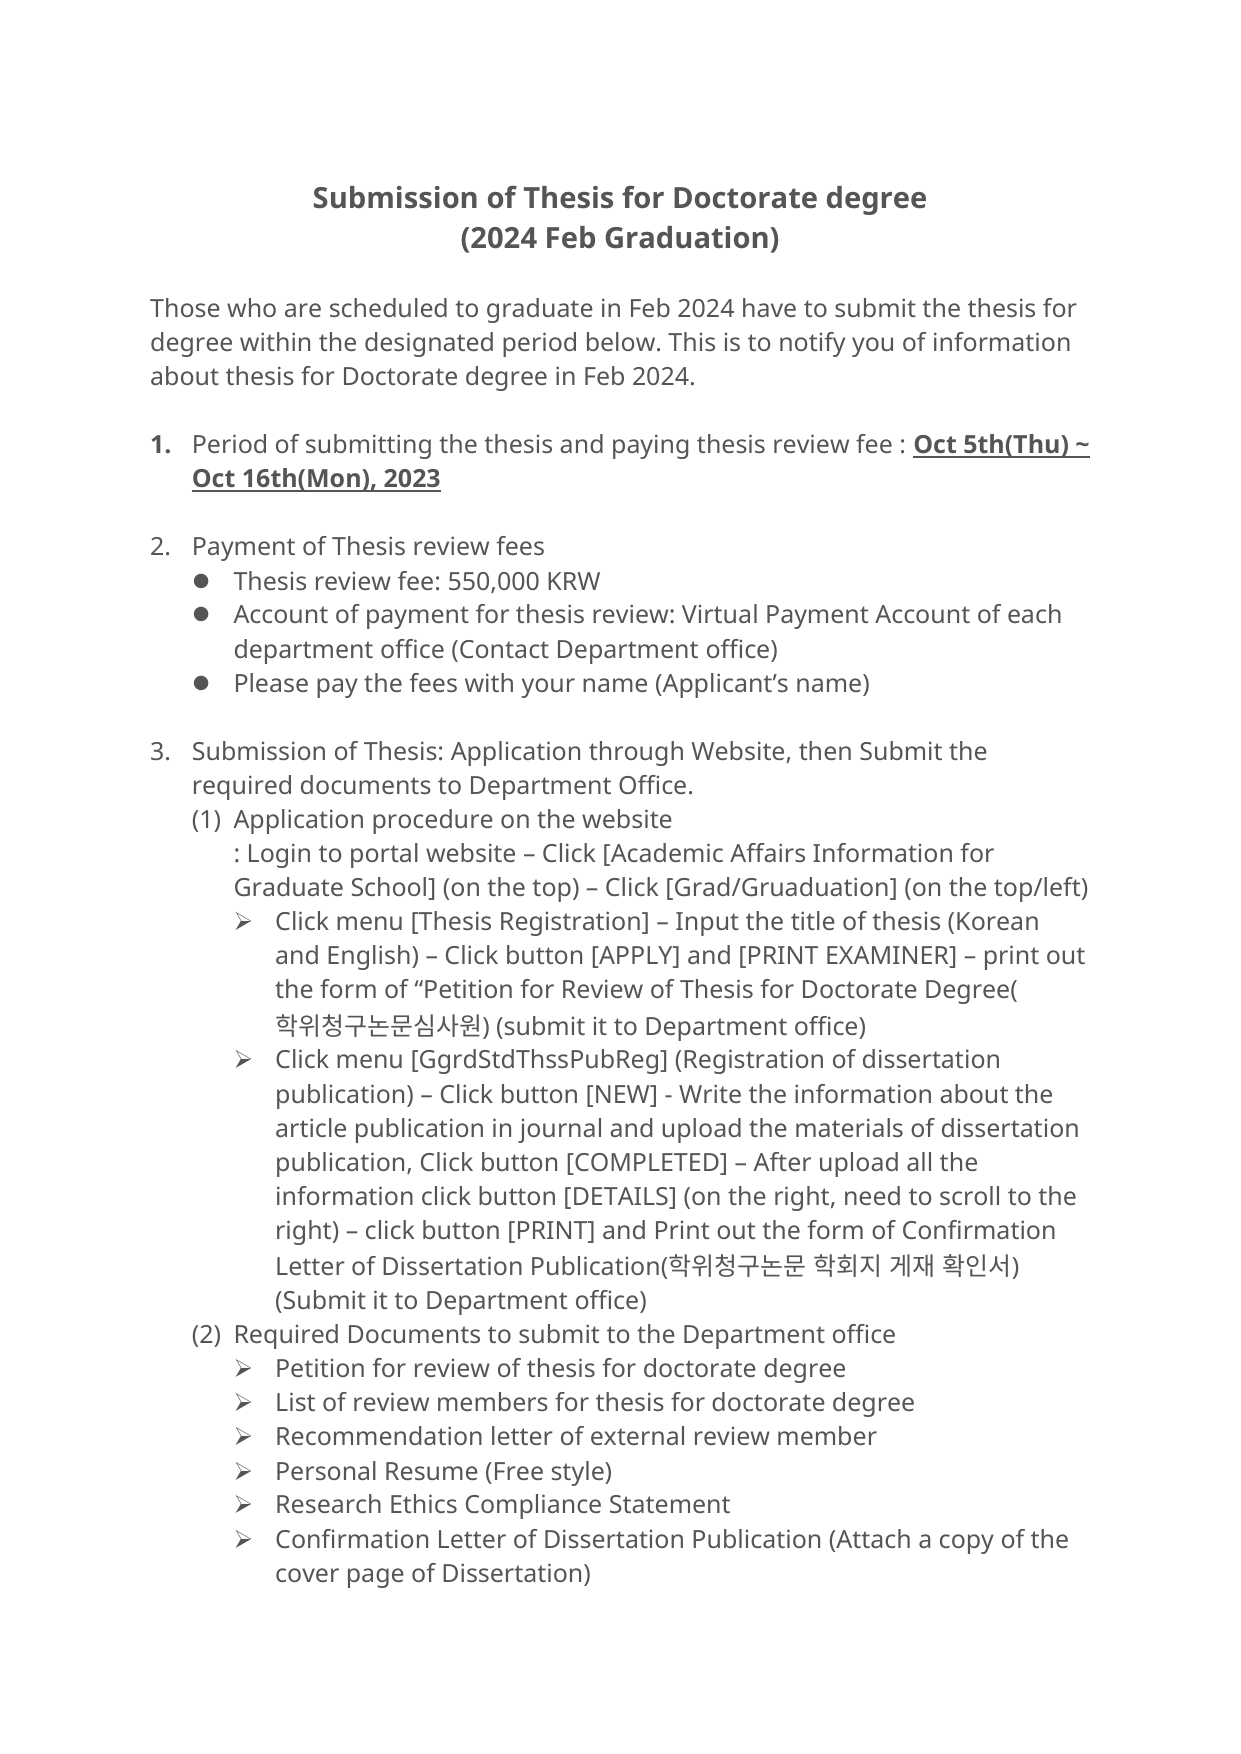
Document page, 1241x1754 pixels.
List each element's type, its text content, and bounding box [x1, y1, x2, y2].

list Click menu [GgrdStdThssPubReg] (Registration of dissertation publication) – Click button [NEW] - Write the information about the article publication in journal and upload the materials of dissertation publication, Click button [COMPLETED] – After upload all the information click button [DETAILS] (on the right, need to scroll to the right) – click button [PRINT] and Print out the form of Confirmation Letter of Dissertation Publication(학위청구논문 학회지 게재 확인서) (Submit it to Department office) [233, 1042, 1090, 1317]
list Petition for review of thesis for doctorate degree [233, 1351, 1090, 1385]
text (2024 Feb Graduation) [150, 217, 1090, 257]
list Click menu [Thesis Registration] – Input the title of thesis (Korean and English) – Click button [APPLY] and [PRINT EXAMINER] – print out the form of “Petition for Review of Thesis for Doctorate Degree(학위청구논문심사원) (submit it to Department office) [233, 904, 1090, 1042]
list Submission of Thesis: Application through Website, then Submit the required documents to Department Office. [150, 733, 1090, 802]
list Thesis review fee: 550,000 KRW [192, 563, 1090, 597]
list Research Ethics Compliance Statement [233, 1487, 1090, 1521]
list Recommendation letter of external review member [233, 1419, 1090, 1453]
list Period of submitting the thesis and paying thesis review fee : Oct 5th(Thu) ~ Oct 16th(Mon), 2023 [150, 427, 1090, 495]
list Confirmation Letter of Dissertation Publication (Attach a copy of the cover page of Dissertation) [233, 1521, 1090, 1589]
list Please pay the fees with your name (Applicant’s name) [192, 665, 1090, 699]
text Submission of Thesis for Doctorate degree [150, 177, 1090, 217]
list Personal Resume (Free style) [233, 1453, 1090, 1487]
list Application procedure on the website : Login to portal website – Click [Academic Affairs Information for Graduate School] (on the top) – Click [Grad/Gruaduation] (on the top/left) [192, 802, 1090, 904]
list Required Documents to submit to the Department office [192, 1317, 1090, 1351]
list List of review members for thesis for doctorate degree [233, 1385, 1090, 1419]
list Payment of Thesis review fees [150, 529, 1090, 563]
list Account of payment for thesis review: Virtual Payment Account of each department office (Contact Department office) [192, 597, 1090, 665]
text Those who are scheduled to graduate in Feb 2024 have to submit the thesis for degree within the designated period below. This is to notify you of information about thesis for Doctorate degree in Feb 2024. [150, 291, 1090, 393]
